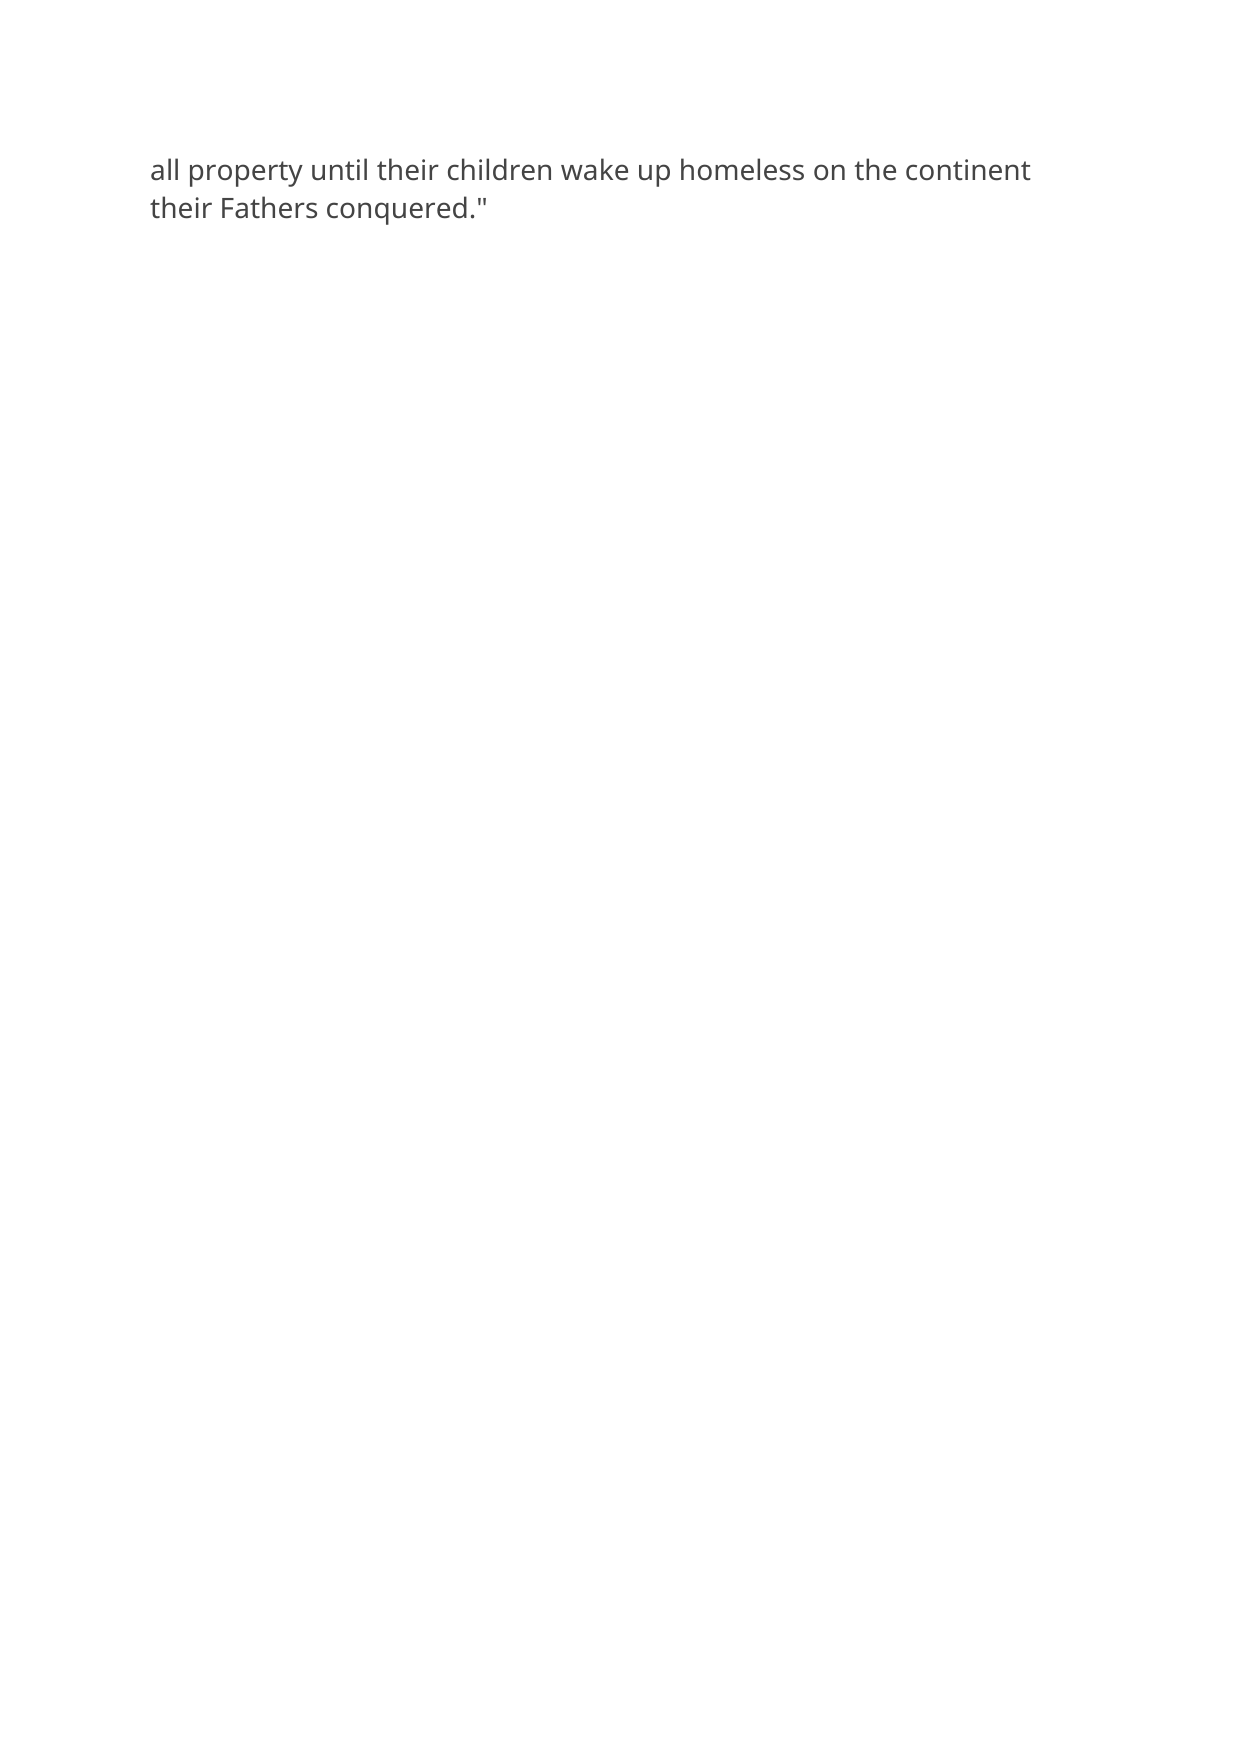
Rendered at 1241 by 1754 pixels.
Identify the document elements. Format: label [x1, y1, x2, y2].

text [150, 150, 1090, 227]
